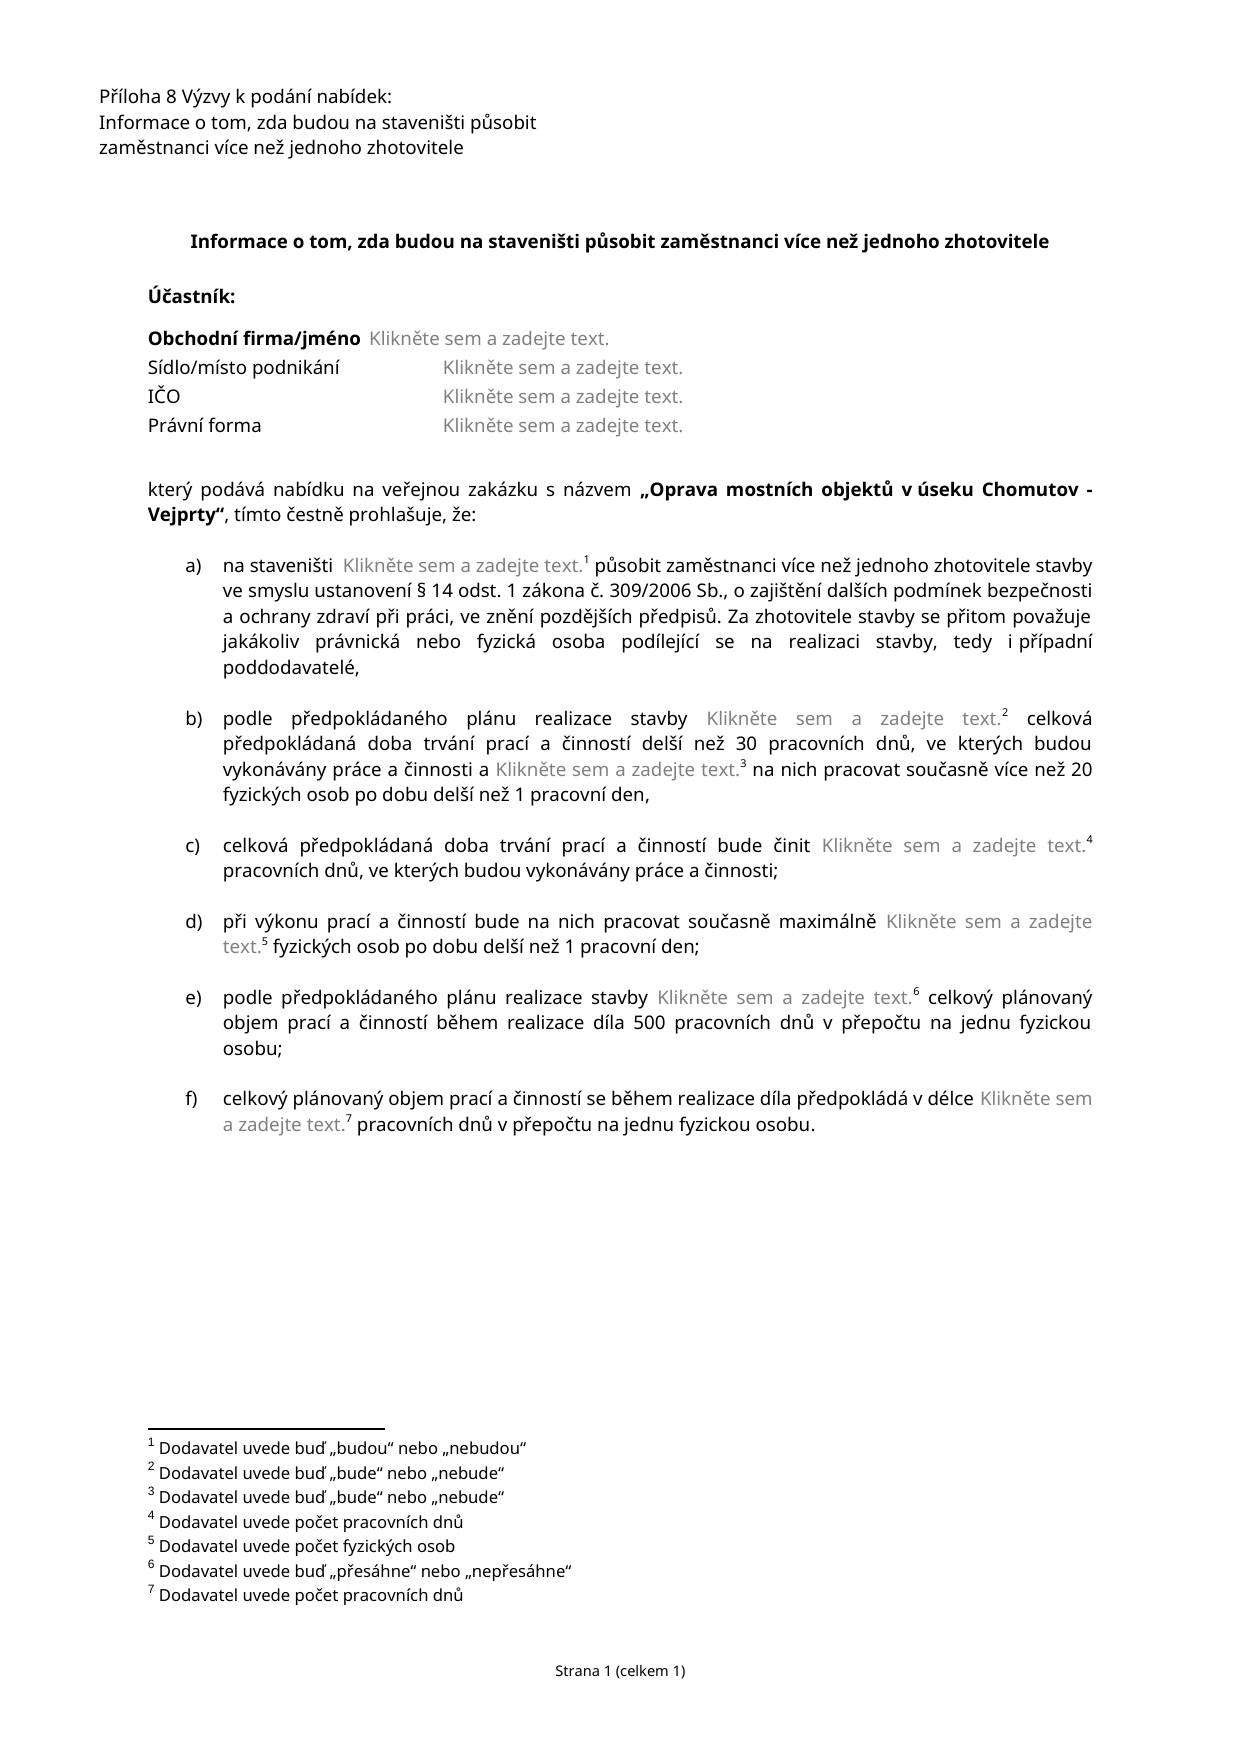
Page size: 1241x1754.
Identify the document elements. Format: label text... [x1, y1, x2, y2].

list celkový plánovaný objem prací a činností se během realizace díla předpokládá v délce pracovních dnů v přepočtu na jednu fyzickou osobu. [185, 1086, 1093, 1137]
list podle předpokládaného plánu realizace stavby celková předpokládaná doba trvání prací a činností delší než 30 pracovních dnů, ve kterých budou vykonávány práce a činnosti a na nich pracovat současně více než 20 fyzických osob po dobu delší než 1 pracovní den, [185, 705, 1093, 807]
list na staveništi působit zaměstnanci více než jednoho zhotovitele stavby ve smyslu ustanovení § 14 odst. 1 zákona č. 309/2006 Sb., o zajištění dalších podmínek bezpečnosti a ochrany zdraví při práci, ve znění pozdějších předpisů. Za zhotovitele stavby se přitom považuje jakákoliv právnická nebo fyzická osoba podílející se na realizaci stavby, tedy i případní poddodavatelé, [185, 552, 1093, 680]
list celková předpokládaná doba trvání prací a činností bude činit pracovních dnů, ve kterých budou vykonávány práce a činnosti; [185, 832, 1093, 883]
text Obchodní firma/jméno [148, 322, 1093, 351]
text který podává nabídku na veřejnou zakázku s názvem „Oprava mostních objektů v úseku Chomutov - Vejprty“, tímto čestně prohlašuje, že: [148, 476, 1093, 527]
text Právní forma [148, 409, 1093, 438]
list při výkonu prací a činností bude na nich pracovat současně maximálně fyzických osob po dobu delší než 1 pracovní den; [185, 908, 1093, 959]
text Sídlo/místo podnikání [148, 351, 1093, 380]
title Informace o tom, zda budou na staveništi působit zaměstnanci více než jednoho zhotovitele [148, 228, 1093, 254]
list podle předpokládaného plánu realizace stavby celkový plánovaný objem prací a činností během realizace díla 500 pracovních dnů v přepočtu na jednu fyzickou osobu; [185, 984, 1093, 1061]
text IČO [148, 380, 1093, 409]
text Účastník: [148, 279, 1093, 310]
